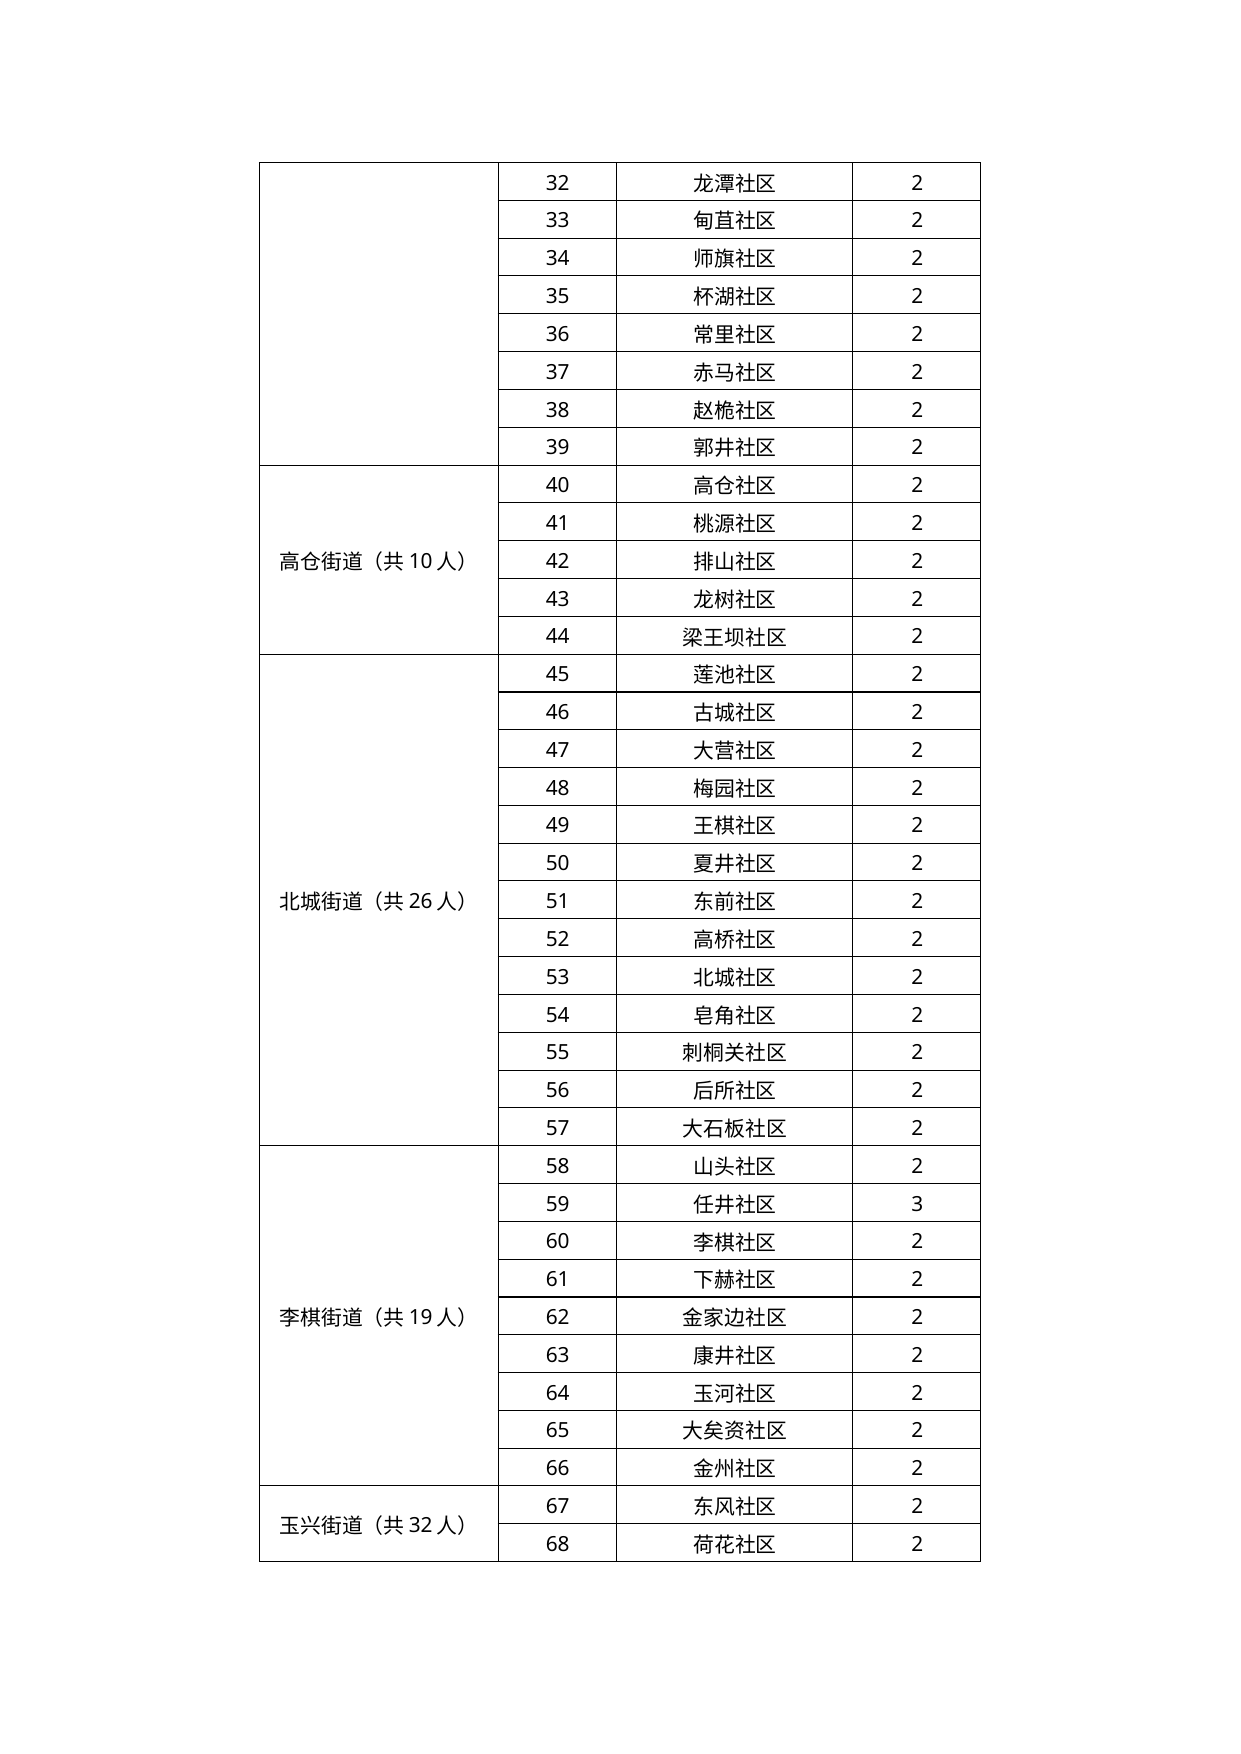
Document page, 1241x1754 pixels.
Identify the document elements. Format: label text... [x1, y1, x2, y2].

table_cell 2 [853, 163, 980, 200]
table_cell 东风社区 [617, 1486, 852, 1523]
table_cell 62 [499, 1298, 616, 1334]
table_cell 任井社区 [617, 1184, 852, 1221]
table_cell 58 [499, 1146, 616, 1183]
table_cell 47 [499, 730, 616, 767]
table_cell 2 [853, 1335, 980, 1372]
table_cell 2 [853, 1411, 980, 1448]
table_cell 42 [499, 541, 616, 578]
table_cell 2 [853, 1298, 980, 1334]
table_cell 赵桅社区 [617, 390, 852, 427]
table_cell 玉河社区 [617, 1373, 852, 1410]
table_cell 38 [499, 390, 616, 427]
table_cell 48 [499, 768, 616, 805]
table_cell 后所社区 [617, 1071, 852, 1107]
table_cell 49 [499, 806, 616, 843]
table_cell 2 [853, 1108, 980, 1145]
table_cell 北城社区 [617, 957, 852, 994]
table_cell 2 [853, 201, 980, 238]
table_cell 梅园社区 [617, 768, 852, 805]
table_cell 68 [499, 1524, 616, 1561]
table_cell 2 [853, 1071, 980, 1107]
table_cell 63 [499, 1335, 616, 1372]
table_cell 师旗社区 [617, 239, 852, 275]
table_cell 46 [499, 693, 616, 729]
table_cell 2 [853, 466, 980, 502]
table_cell 2 [853, 768, 980, 805]
table_cell 59 [499, 1184, 616, 1221]
table_cell 李棋社区 [617, 1222, 852, 1258]
table_cell 王棋社区 [617, 806, 852, 843]
table_cell 2 [853, 806, 980, 843]
table_cell 66 [499, 1449, 616, 1485]
table_cell 2 [853, 579, 980, 616]
table_cell 3 [853, 1184, 980, 1221]
table_cell 60 [499, 1222, 616, 1258]
table_cell 39 [499, 428, 616, 464]
table_cell 甸苴社区 [617, 201, 852, 238]
table_cell 高仓社区 [617, 466, 852, 502]
table_cell 玉兴街道（共32人） [260, 1486, 498, 1561]
table_cell 2 [853, 1222, 980, 1258]
table_cell 皂角社区 [617, 995, 852, 1032]
table_cell 2 [853, 314, 980, 351]
table_cell 2 [853, 919, 980, 956]
table_cell 2 [853, 390, 980, 427]
table_cell 2 [853, 844, 980, 880]
table_cell 2 [853, 428, 980, 464]
table_cell 刺桐关社区 [617, 1033, 852, 1069]
table_cell 康井社区 [617, 1335, 852, 1372]
table_cell 40 [499, 466, 616, 502]
table_cell 55 [499, 1033, 616, 1069]
table_cell 2 [853, 1373, 980, 1410]
table_cell 莲池社区 [617, 655, 852, 691]
table_cell 43 [499, 579, 616, 616]
table_cell 2 [853, 503, 980, 540]
table_cell 2 [853, 1146, 980, 1183]
table_cell 龙树社区 [617, 579, 852, 616]
table_cell 2 [853, 1260, 980, 1296]
table_cell 57 [499, 1108, 616, 1145]
table_cell 排山社区 [617, 541, 852, 578]
table_cell 2 [853, 1033, 980, 1069]
table_cell 2 [853, 693, 980, 729]
table_cell 梁王坝社区 [617, 617, 852, 653]
table_cell 2 [853, 995, 980, 1032]
table_cell 33 [499, 201, 616, 238]
table_cell 67 [499, 1486, 616, 1523]
table_cell 大营社区 [617, 730, 852, 767]
table_cell 37 [499, 352, 616, 389]
table_cell 杯湖社区 [617, 276, 852, 313]
table_cell 61 [499, 1260, 616, 1296]
table_cell 2 [853, 239, 980, 275]
table_cell 山头社区 [617, 1146, 852, 1183]
table_cell 45 [499, 655, 616, 691]
table_cell 桃源社区 [617, 503, 852, 540]
table_cell 下赫社区 [617, 1260, 852, 1296]
table_cell 赤马社区 [617, 352, 852, 389]
table_cell 65 [499, 1411, 616, 1448]
table_cell 2 [853, 730, 980, 767]
table_cell 高桥社区 [617, 919, 852, 956]
table_cell 东前社区 [617, 881, 852, 918]
table_cell 2 [853, 352, 980, 389]
table_cell 北城街道（共26人） [260, 655, 498, 1145]
table_cell 李棋街道（共19人） [260, 1146, 498, 1485]
table_cell 古城社区 [617, 693, 852, 729]
table_cell 荷花社区 [617, 1524, 852, 1561]
table_cell 2 [853, 617, 980, 653]
table_cell 2 [853, 1449, 980, 1485]
table_cell 41 [499, 503, 616, 540]
table_cell 51 [499, 881, 616, 918]
table_cell 2 [853, 957, 980, 994]
table_cell 金家边社区 [617, 1298, 852, 1334]
table_cell 35 [499, 276, 616, 313]
table_cell 龙潭社区 [617, 163, 852, 200]
table_cell 64 [499, 1373, 616, 1410]
table_cell 50 [499, 844, 616, 880]
table_cell 2 [853, 881, 980, 918]
table_cell 54 [499, 995, 616, 1032]
table_cell 34 [499, 239, 616, 275]
table_cell 2 [853, 655, 980, 691]
table_cell 53 [499, 957, 616, 994]
table_cell 36 [499, 314, 616, 351]
table_cell 常里社区 [617, 314, 852, 351]
table_cell 2 [853, 276, 980, 313]
table_cell 44 [499, 617, 616, 653]
table_cell 大矣资社区 [617, 1411, 852, 1448]
table_cell 大石板社区 [617, 1108, 852, 1145]
table_cell 2 [853, 541, 980, 578]
table_cell 郭井社区 [617, 428, 852, 464]
table_cell 夏井社区 [617, 844, 852, 880]
table_cell 32 [499, 163, 616, 200]
table_cell 高仓街道（共10人） [260, 466, 498, 653]
table_cell 52 [499, 919, 616, 956]
table_cell 2 [853, 1524, 980, 1561]
table_cell 56 [499, 1071, 616, 1107]
table_cell 金州社区 [617, 1449, 852, 1485]
table_cell 2 [853, 1486, 980, 1523]
